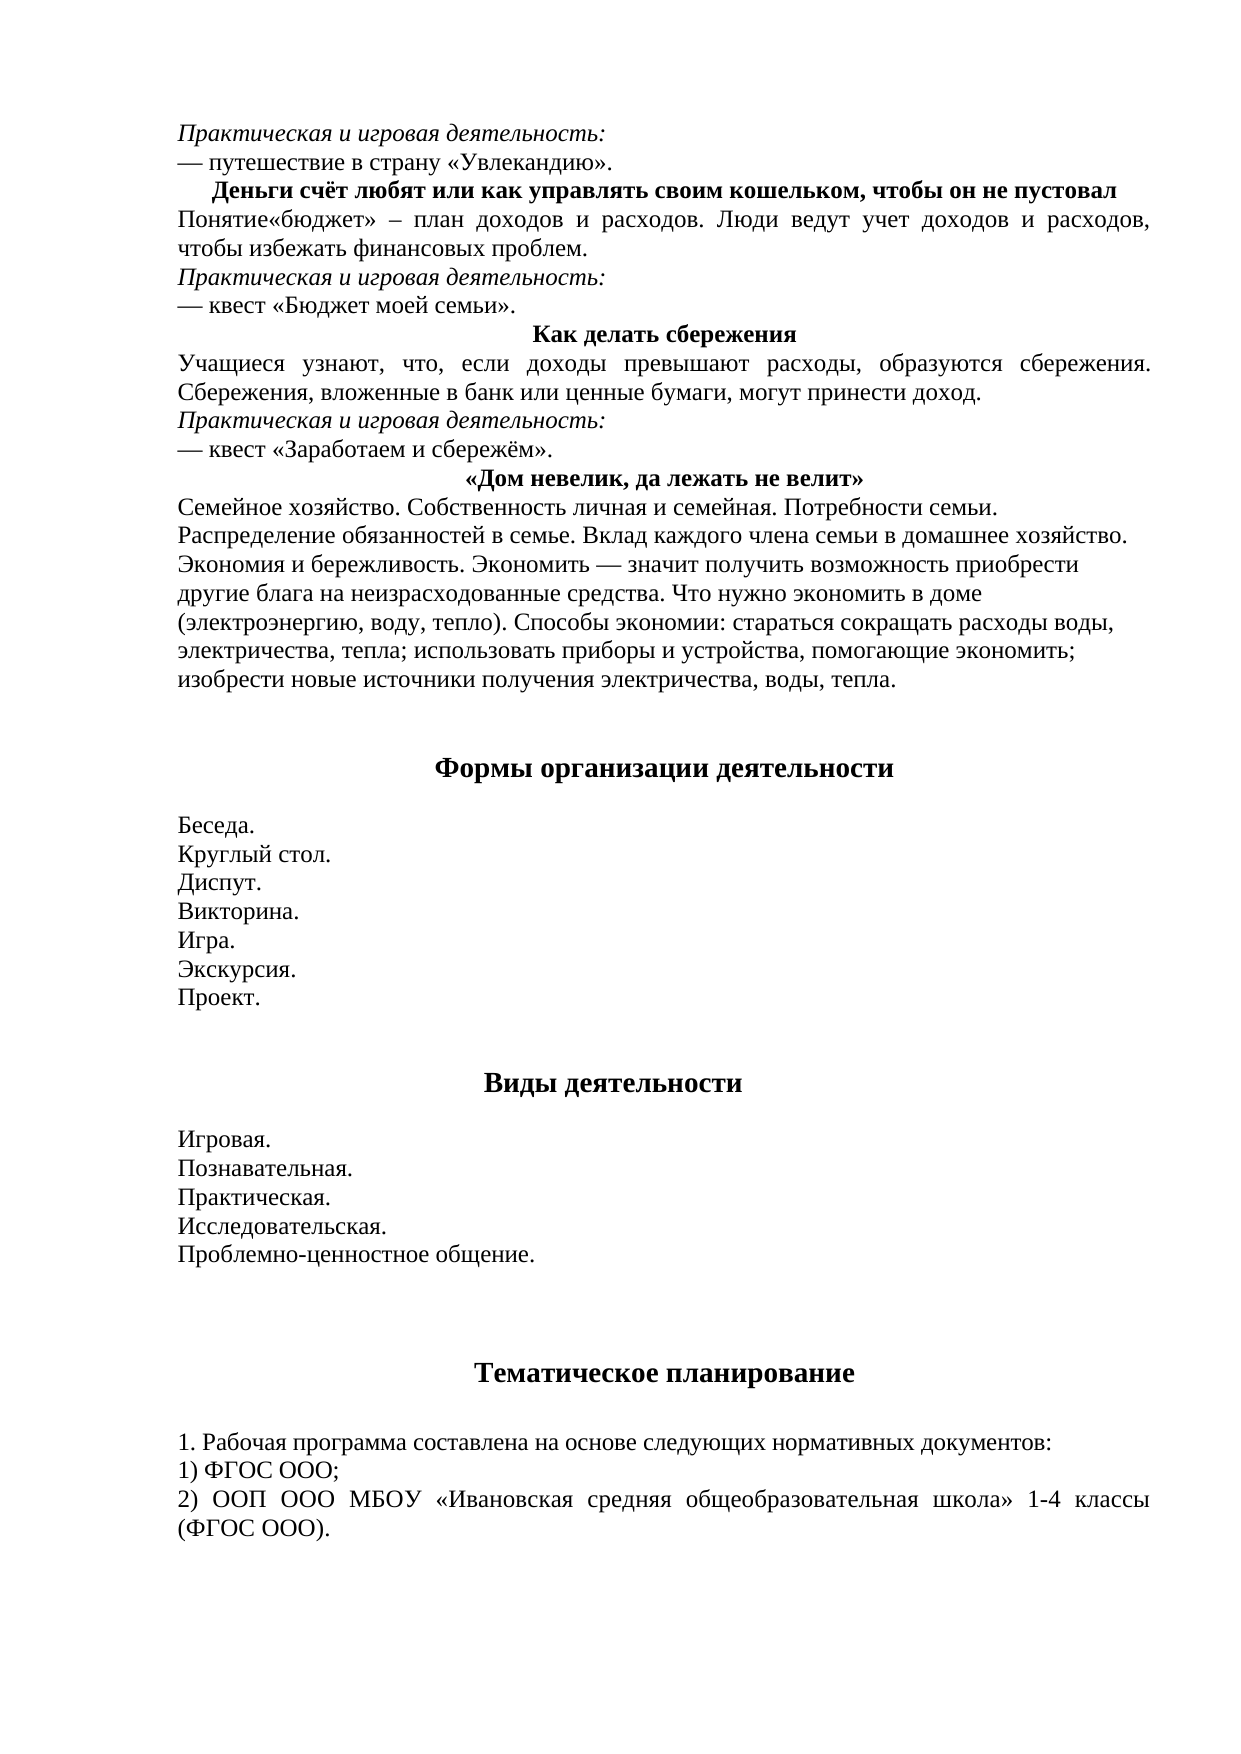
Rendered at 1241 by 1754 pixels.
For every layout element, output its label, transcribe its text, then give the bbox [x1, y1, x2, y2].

text Проблемно-ценностное общение. [177, 1239, 1152, 1268]
text Игровая. [177, 1124, 1152, 1153]
text Экономия и бережливость. Экономить — значит получить возможность приобрести другие блага на неизрасходованные средства. Что нужно экономить в доме (электроэнергию, воду, тепло). Способы экономии: стараться сокращать расходы воды, электричества, тепла; использовать приборы и устройства, помогающие экономить; изобрести новые источники получения электричества, воды, тепла. [177, 549, 1152, 693]
text Тематическое планирование [177, 1356, 1152, 1389]
text Экскурсия. [177, 954, 1152, 982]
text Формы организации деятельности [177, 751, 1152, 784]
text Понятие«бюджет» – план доходов и расходов. Люди ведут учет доходов и расходов, чтобы избежать финансовых проблем. [177, 204, 1152, 262]
text «Дом невелик, да лежать не велит» [177, 463, 1152, 492]
text Круглый стол. [177, 839, 1152, 867]
text Игра. [177, 925, 1152, 954]
text Виды деятельности [177, 1065, 1152, 1099]
text Викторина. [177, 896, 1152, 925]
text 1) ФГОС ООО; [177, 1456, 1152, 1484]
text 2) ООП ООО МБОУ «Ивановская средняя общеобразовательная школа» 1-4 классы (ФГОС ООО). [177, 1484, 1152, 1542]
text — квест «Заработаем и сбережём». [177, 434, 1152, 463]
text Проект. [177, 982, 1152, 1011]
text 1. Рабочая программа составлена на основе следующих нормативных документов: [177, 1427, 1152, 1456]
text Исследовательская. [177, 1211, 1152, 1239]
text Семейное хозяйство. Собственность личная и семейная. Потребности семьи. Распределение обязанностей в семье. Вклад каждого члена семьи в домашнее хозяйство. [177, 492, 1152, 549]
text — путешествие в страну «Увлекандию». [177, 147, 1152, 176]
text Практическая и игровая деятельность: [177, 118, 1152, 147]
text — квест «Бюджет моей семьи». [177, 291, 1152, 319]
text Познавательная. [177, 1153, 1152, 1182]
text Практическая. [177, 1182, 1152, 1211]
text Диспут. [177, 867, 1152, 896]
text Практическая и игровая деятельность: [177, 262, 1152, 291]
text Беседа. [177, 810, 1152, 839]
text Деньги счёт любят или как управлять своим кошельком, чтобы он не пустовал [177, 176, 1152, 204]
text Как делать сбережения [177, 319, 1152, 348]
text Практическая и игровая деятельность: [177, 406, 1152, 434]
text Учащиеся узнают, что, если доходы превышают расходы, образуются сбережения. Сбережения, вложенные в банк или ценные бумаги, могут принести доход. [177, 348, 1152, 406]
